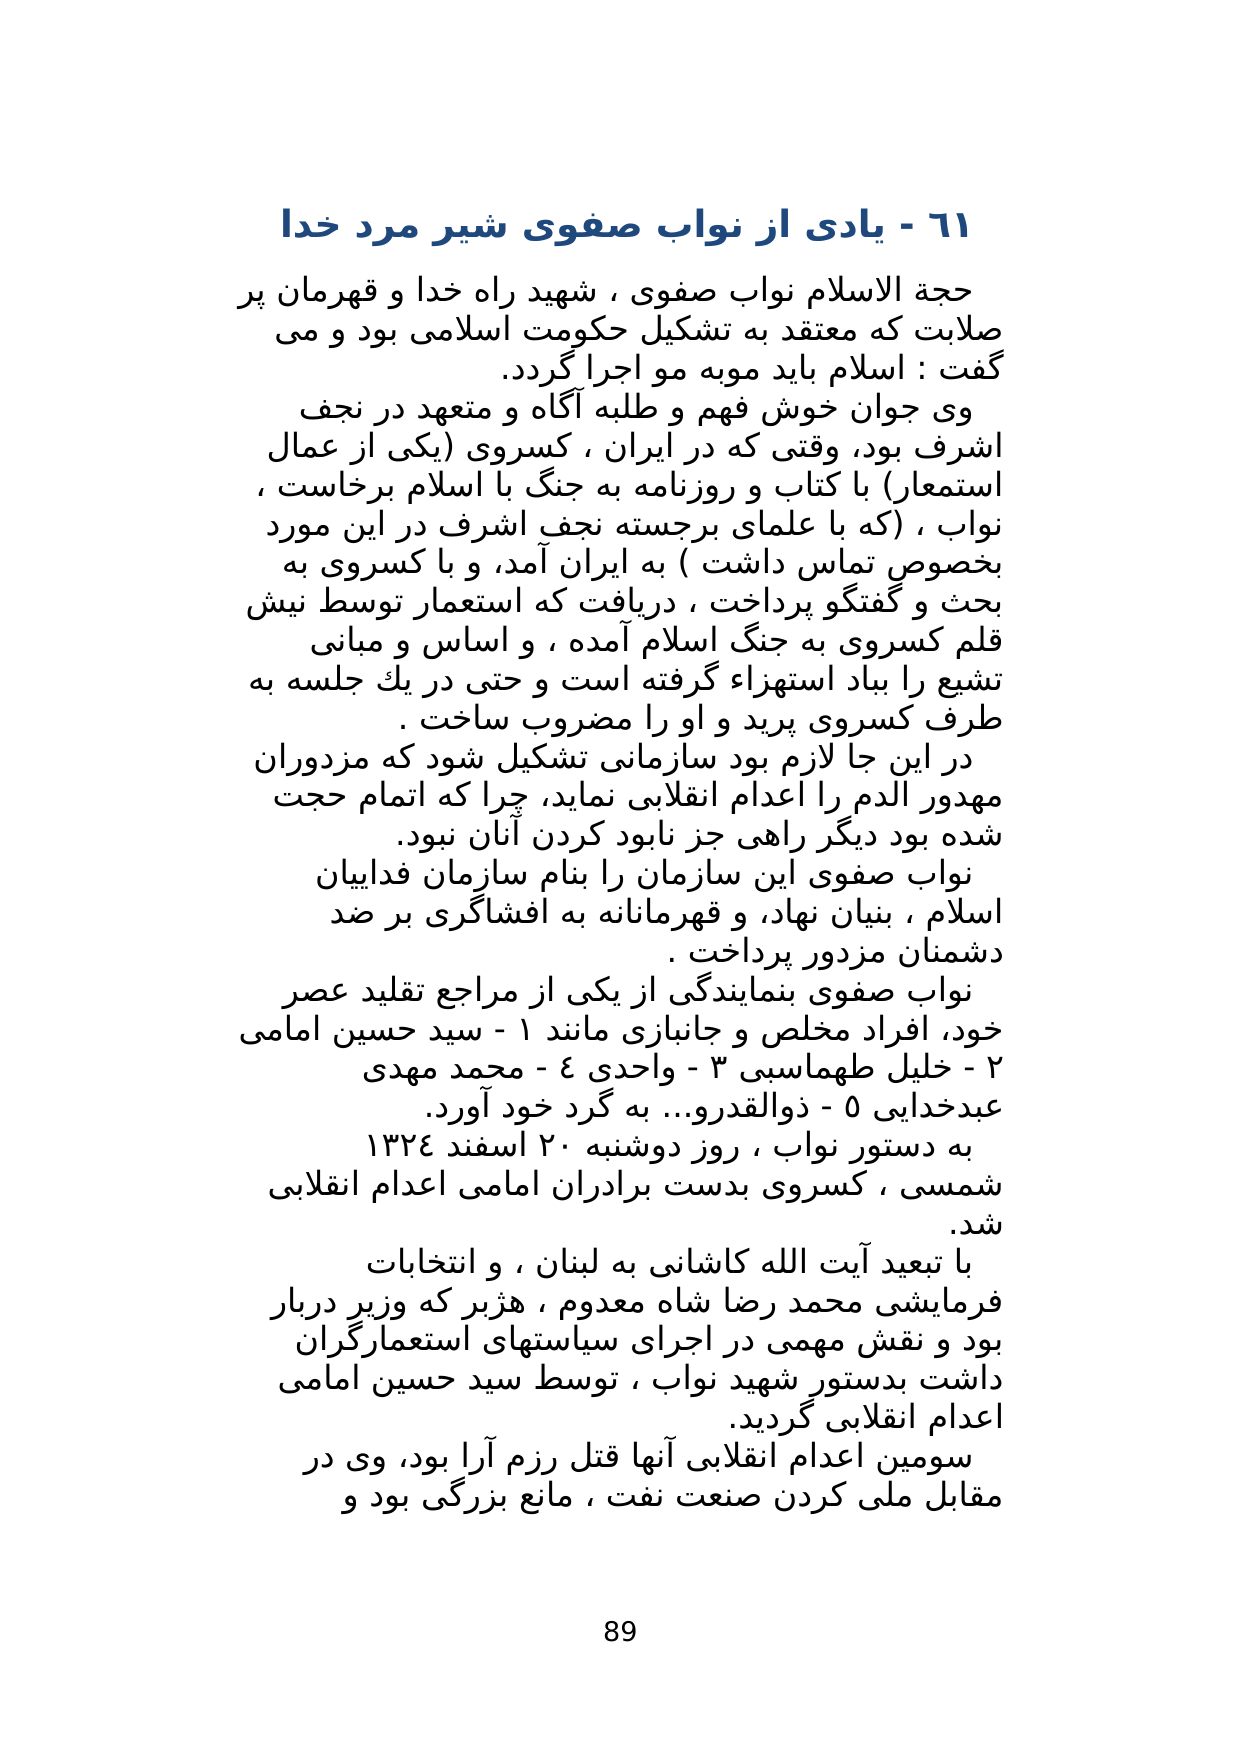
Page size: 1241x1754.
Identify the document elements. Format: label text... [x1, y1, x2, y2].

text به دستور نواب ، روز دوشنبه ٢٠ اسفند ١٣٢٤ شمسى ، كسروى بدست برادران امامى اعدام انقلابى شد. [236, 1126, 1004, 1242]
text وى جوان خوش فهم و طلبه آگاه و متعهد در نجف اشرف بود، وقتى كه در ايران ، كسروى (يكى از عمال استمعار) با كتاب و روزنامه به جنگ با اسلام برخاست ، نواب ، (كه با علماى برجسته نجف اشرف در اين مورد بخصوص تماس داشت ) به ايران آمد، و با كسروى به بحث و گفتگو پرداخت ، دريافت كه استعمار توسط نيش قلم كسروى به جنگ اسلام آمده ، و اساس و مبانى تشيع را بباد استهزاء گرفته است و حتى در يك جلسه به طرف كسروى پريد و او را مضروب ساخت . [236, 387, 1004, 737]
text حجة الاسلام نواب صفوى ، شهيد راه خدا و قهرمان پر صلابت كه معتقد به تشكيل حكومت اسلامى بود و مى گفت : اسلام بايد موبه مو اجرا گردد. [236, 271, 1004, 387]
text در اين جا لازم بود سازمانى تشكيل شود كه مزدوران مهدور الدم را اعدام انقلابى نمايد، چرا كه اتمام حجت شده بود ديگر راهى جز نابود كردن آنان نبود. [236, 737, 1004, 854]
text نواب صفوى اين سازمان را بنام سازمان فداييان اسلام ، بنيان نهاد، و قهرمانانه به افشاگرى بر ضد دشمنان مزدور پرداخت . [236, 854, 1004, 970]
subtitle ٦١ - يادى از نواب صفوى شير مرد خدا [236, 202, 1004, 246]
text نواب صفوى بنمايندگى از يكى از مراجع تقليد عصر خود، افراد مخلص و جانبازى مانند ١ - سيد حسين امامى ٢ - خليل طهماسبى ٣ - واحدى ٤ - محمد مهدى عبدخدايى ٥ - ذوالقدرو... به گرد خود آورد. [236, 970, 1004, 1126]
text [236, 1436, 1004, 1514]
text با تبعيد آيت الله كاشانى به لبنان ، و انتخابات فرمايشى محمد رضا شاه معدوم ، هژبر كه وزير دربار بود و نقش مهمى در اجراى سياستهاى استعمارگران داشت بدستور شهيد نواب ، توسط سيد حسين امامى اعدام انقلابى گرديد. [236, 1242, 1004, 1436]
